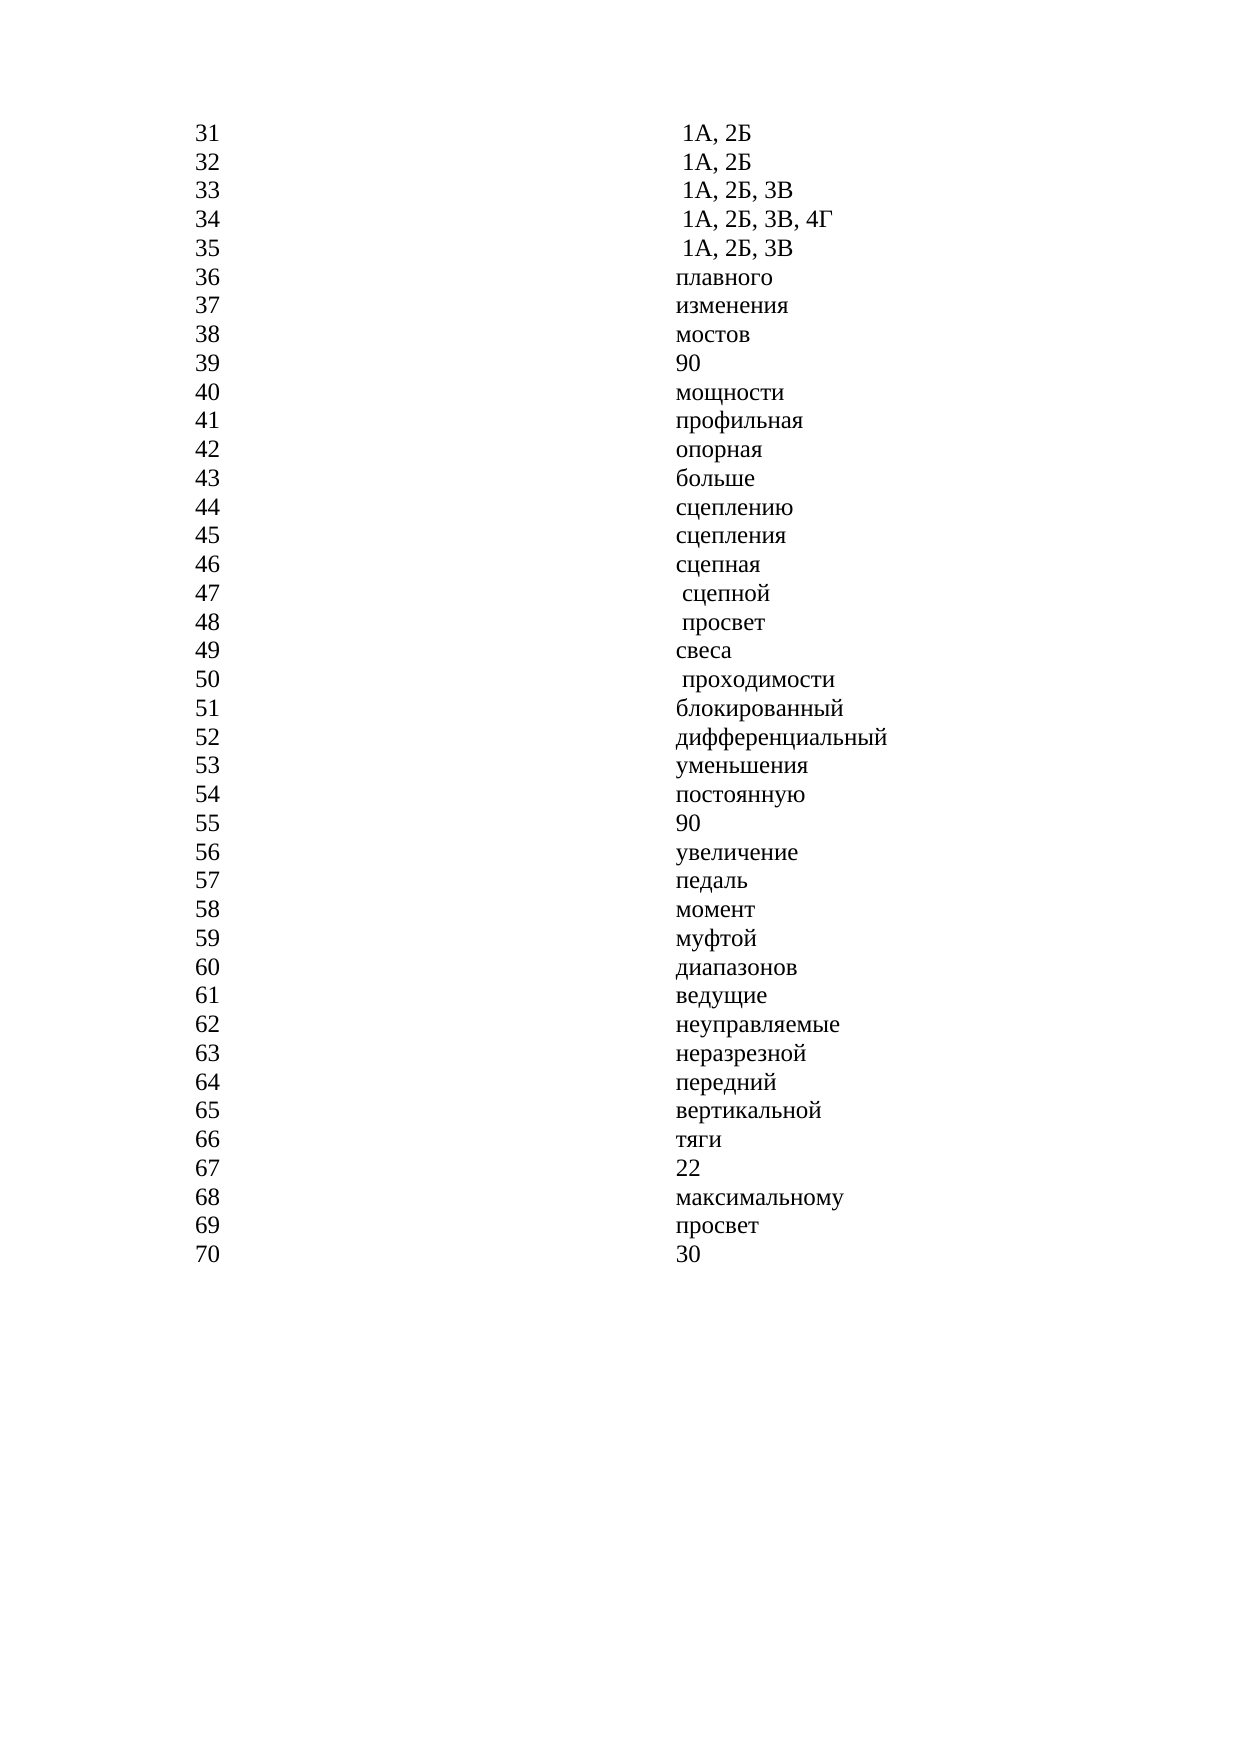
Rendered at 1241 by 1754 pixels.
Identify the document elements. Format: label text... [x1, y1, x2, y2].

table_cell 55 [177, 808, 664, 837]
table_cell 1А, 2Б [664, 118, 1152, 147]
table_cell 49 [177, 636, 664, 664]
table_cell момент [664, 894, 1152, 923]
table_cell 56 [177, 837, 664, 866]
table_cell передний [664, 1067, 1152, 1096]
table_cell изменения [664, 291, 1152, 319]
table_cell 59 [177, 923, 664, 952]
table_cell вертикальной [664, 1096, 1152, 1124]
table_cell профильная [664, 406, 1152, 434]
table_cell тяги [664, 1124, 1152, 1153]
table_cell 54 [177, 779, 664, 808]
table_cell диапазонов [664, 952, 1152, 981]
table_cell 38 [177, 319, 664, 348]
table_cell 47 [177, 578, 664, 607]
table_cell 1А, 2Б [664, 147, 1152, 176]
table_cell больше [664, 463, 1152, 492]
table_cell 37 [177, 291, 664, 319]
table_cell 67 [177, 1153, 664, 1182]
table_cell 30 [664, 1239, 1152, 1268]
table_cell 90 [664, 808, 1152, 837]
table_cell свеса [664, 636, 1152, 664]
table_cell сцеплению [664, 492, 1152, 521]
table_cell проходимости [664, 664, 1152, 693]
table_cell 68 [177, 1182, 664, 1211]
table_cell ведущие [664, 981, 1152, 1009]
table_cell муфтой [664, 923, 1152, 952]
table_cell 46 [177, 549, 664, 578]
table_cell 39 [177, 348, 664, 377]
table_cell 22 [664, 1153, 1152, 1182]
table_cell сцепной [664, 578, 1152, 607]
table_cell 43 [177, 463, 664, 492]
table_cell мостов [664, 319, 1152, 348]
table_cell плавного [664, 262, 1152, 291]
table_cell 51 [177, 693, 664, 722]
table_cell 31 [177, 118, 664, 147]
table_cell 32 [177, 147, 664, 176]
table_cell блокированный [664, 693, 1152, 722]
table_cell 69 [177, 1211, 664, 1239]
table_cell максимальному [664, 1182, 1152, 1211]
table_cell 50 [177, 664, 664, 693]
table_cell 70 [177, 1239, 664, 1268]
table_cell сцепная [664, 549, 1152, 578]
table_cell 42 [177, 434, 664, 463]
table_cell 36 [177, 262, 664, 291]
table_cell неразрезной [664, 1038, 1152, 1067]
table_cell 41 [177, 406, 664, 434]
table_cell 57 [177, 866, 664, 894]
table_cell 1А, 2Б, 3В [664, 233, 1152, 262]
table_cell 60 [177, 952, 664, 981]
table_cell 48 [177, 607, 664, 636]
table_cell 33 [177, 176, 664, 204]
table_cell постоянную [664, 779, 1152, 808]
table_cell 52 [177, 722, 664, 751]
table_cell 58 [177, 894, 664, 923]
table_cell 34 [177, 204, 664, 233]
table_cell 44 [177, 492, 664, 521]
table_cell 61 [177, 981, 664, 1009]
table_cell сцепления [664, 521, 1152, 549]
table_cell просвет [664, 607, 1152, 636]
table_cell 64 [177, 1067, 664, 1096]
table_cell 1А, 2Б, 3В [664, 176, 1152, 204]
table_cell 62 [177, 1009, 664, 1038]
table_cell 65 [177, 1096, 664, 1124]
table_cell 1А, 2Б, 3В, 4Г [664, 204, 1152, 233]
table_cell 53 [177, 751, 664, 779]
table_cell педаль [664, 866, 1152, 894]
table_cell опорная [664, 434, 1152, 463]
table_cell дифференциальный [664, 722, 1152, 751]
table_cell 90 [664, 348, 1152, 377]
table_cell 66 [177, 1124, 664, 1153]
table_cell 45 [177, 521, 664, 549]
table_cell уменьшения [664, 751, 1152, 779]
table_cell 40 [177, 377, 664, 406]
table_cell 63 [177, 1038, 664, 1067]
table_cell мощности [664, 377, 1152, 406]
table_cell просвет [664, 1211, 1152, 1239]
table_cell увеличение [664, 837, 1152, 866]
table_cell неуправляемые [664, 1009, 1152, 1038]
table_cell 35 [177, 233, 664, 262]
